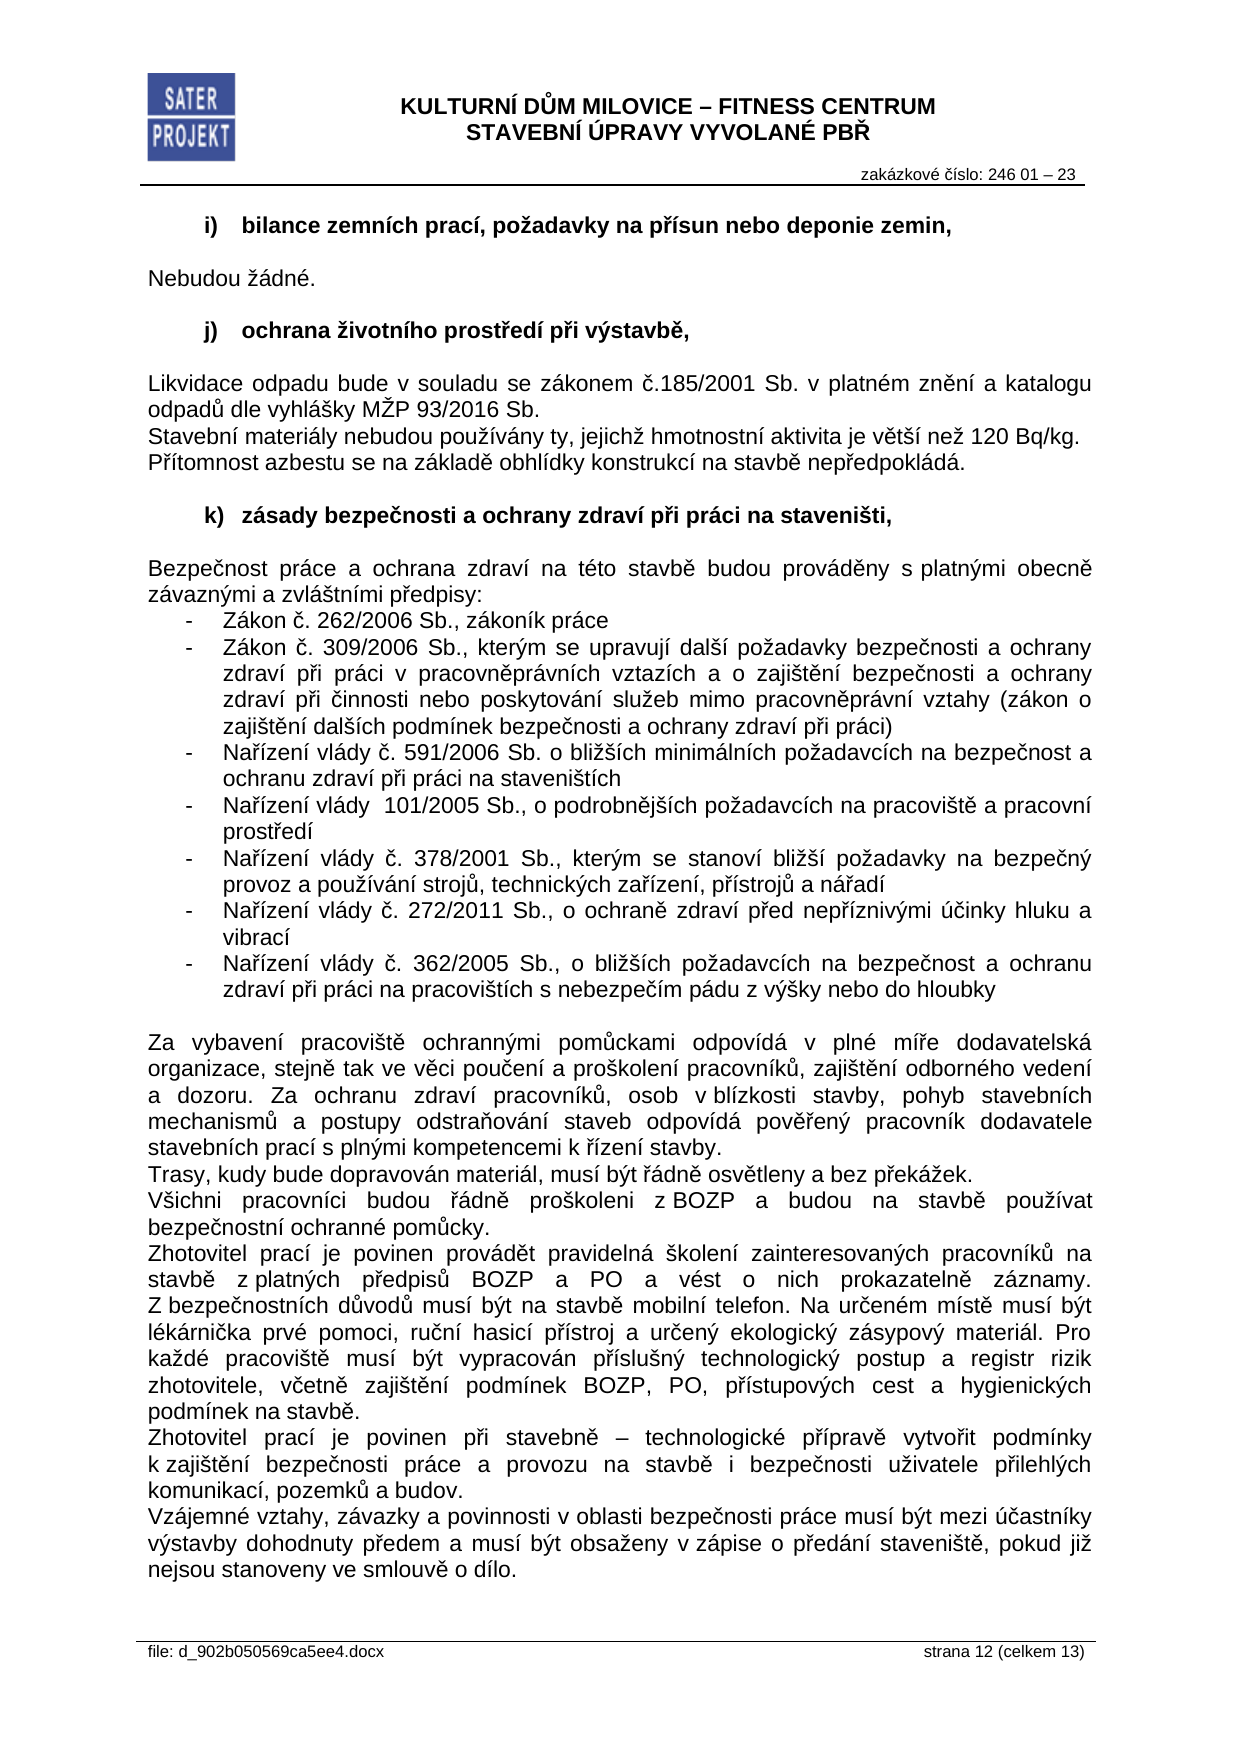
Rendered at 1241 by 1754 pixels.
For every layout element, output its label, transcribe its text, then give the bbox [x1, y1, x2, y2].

subtitle bilance zemních prací, požadavky na přísun nebo deponie zemin, [204, 212, 1092, 238]
list Zákon č. 262/2006 Sb., zákoník práce [185, 607, 1092, 634]
text Všichni pracovníci budou řádně proškoleni z BOZP a budou na stavbě používat bezpečnostní ochranné pomůcky. [148, 1187, 1092, 1240]
list Nařízení vlády 101/2005 Sb., o podrobnějších požadavcích na pracoviště a pracovní prostředí [185, 792, 1092, 844]
text Likvidace odpadu bude v souladu se zákonem č.185/2001 Sb. v platném znění a katalogu odpadů dle vyhlášky MŽP 93/2016 Sb. [148, 370, 1092, 423]
list Nařízení vlády č. 362/2005 Sb., o bližších požadavcích na bezpečnost a ochranu zdraví při práci na pracovištích s nebezpečím pádu z výšky nebo do hloubky [185, 950, 1092, 1003]
list Nařízení vlády č. 591/2006 Sb. o bližších minimálních požadavcích na bezpečnost a ochranu zdraví při práci na staveništích [185, 739, 1092, 792]
list Nařízení vlády č. 272/2011 Sb., o ochraně zdraví před nepříznivými účinky hluku a vibrací [185, 897, 1092, 950]
text Stavební materiály nebudou používány ty, jejichž hmotnostní aktivita je větší než 120 Bq/kg. [148, 423, 1092, 449]
text Zhotovitel prací je povinen provádět pravidelná školení zainteresovaných pracovníků na stavbě z platných předpisů BOZP a PO a vést o nich prokazatelně záznamy. Z bezpečnostních důvodů musí být na stavbě mobilní telefon. Na určeném místě musí být lékárnička prvé pomoci, ruční hasicí přístroj a určený ekologický zásypový materiál. Pro každé pracoviště musí být vypracován příslušný technologický postup a registr rizik zhotovitele, včetně zajištění podmínek BOZP, PO, přístupových cest a hygienických podmínek na stavbě. [148, 1240, 1092, 1424]
text Vzájemné vztahy, závazky a povinnosti v oblasti bezpečnosti práce musí být mezi účastníky výstavby dohodnuty předem a musí být obsaženy v zápise o předání staveniště, pokud již nejsou stanoveny ve smlouvě o dílo. [148, 1503, 1092, 1582]
list Zákon č. 309/2006 Sb., kterým se upravují další požadavky bezpečnosti a ochrany zdraví při práci v pracovněprávních vztazích a o zajištění bezpečnosti a ochrany zdraví při činnosti nebo poskytování služeb mimo pracovněprávní vztahy (zákon o zajištění dalších podmínek bezpečnosti a ochrany zdraví při práci) [185, 634, 1092, 739]
subtitle zásady bezpečnosti a ochrany zdraví při práci na staveništi, [204, 502, 1092, 528]
picture [147, 73, 237, 163]
text Za vybavení pracoviště ochrannými pomůckami odpovídá v plné míře dodavatelská organizace, stejně tak ve věci poučení a proškolení pracovníků, zajištění odborného vedení a dozoru. Za ochranu zdraví pracovníků, osob v blízkosti stavby, pohyb stavebních mechanismů a postupy odstraňování staveb odpovídá pověřený pracovník dodavatele stavebních prací s plnými kompetencemi k řízení stavby. [148, 1029, 1092, 1161]
text Bezpečnost práce a ochrana zdraví na této stavbě budou prováděny s platnými obecně závaznými a zvláštními předpisy: [148, 554, 1092, 607]
text Přítomnost azbestu se na základě obhlídky konstrukcí na stavbě nepředpokládá. [148, 449, 1092, 476]
subtitle ochrana životního prostředí při výstavbě, [204, 317, 1092, 344]
text Zhotovitel prací je povinen při stavebně – technologické přípravě vytvořit podmínky k zajištění bezpečnosti práce a provozu na stavbě i bezpečnosti uživatele přilehlých komunikací, pozemků a budov. [148, 1424, 1092, 1503]
list Nařízení vlády č. 378/2001 Sb., kterým se stanoví bližší požadavky na bezpečný provoz a používání strojů, technických zařízení, přístrojů a nářadí [185, 844, 1092, 897]
text Trasy, kudy bude dopravován materiál, musí být řádně osvětleny a bez překážek. [148, 1161, 1092, 1187]
text Nebudou žádné. [148, 265, 1092, 291]
